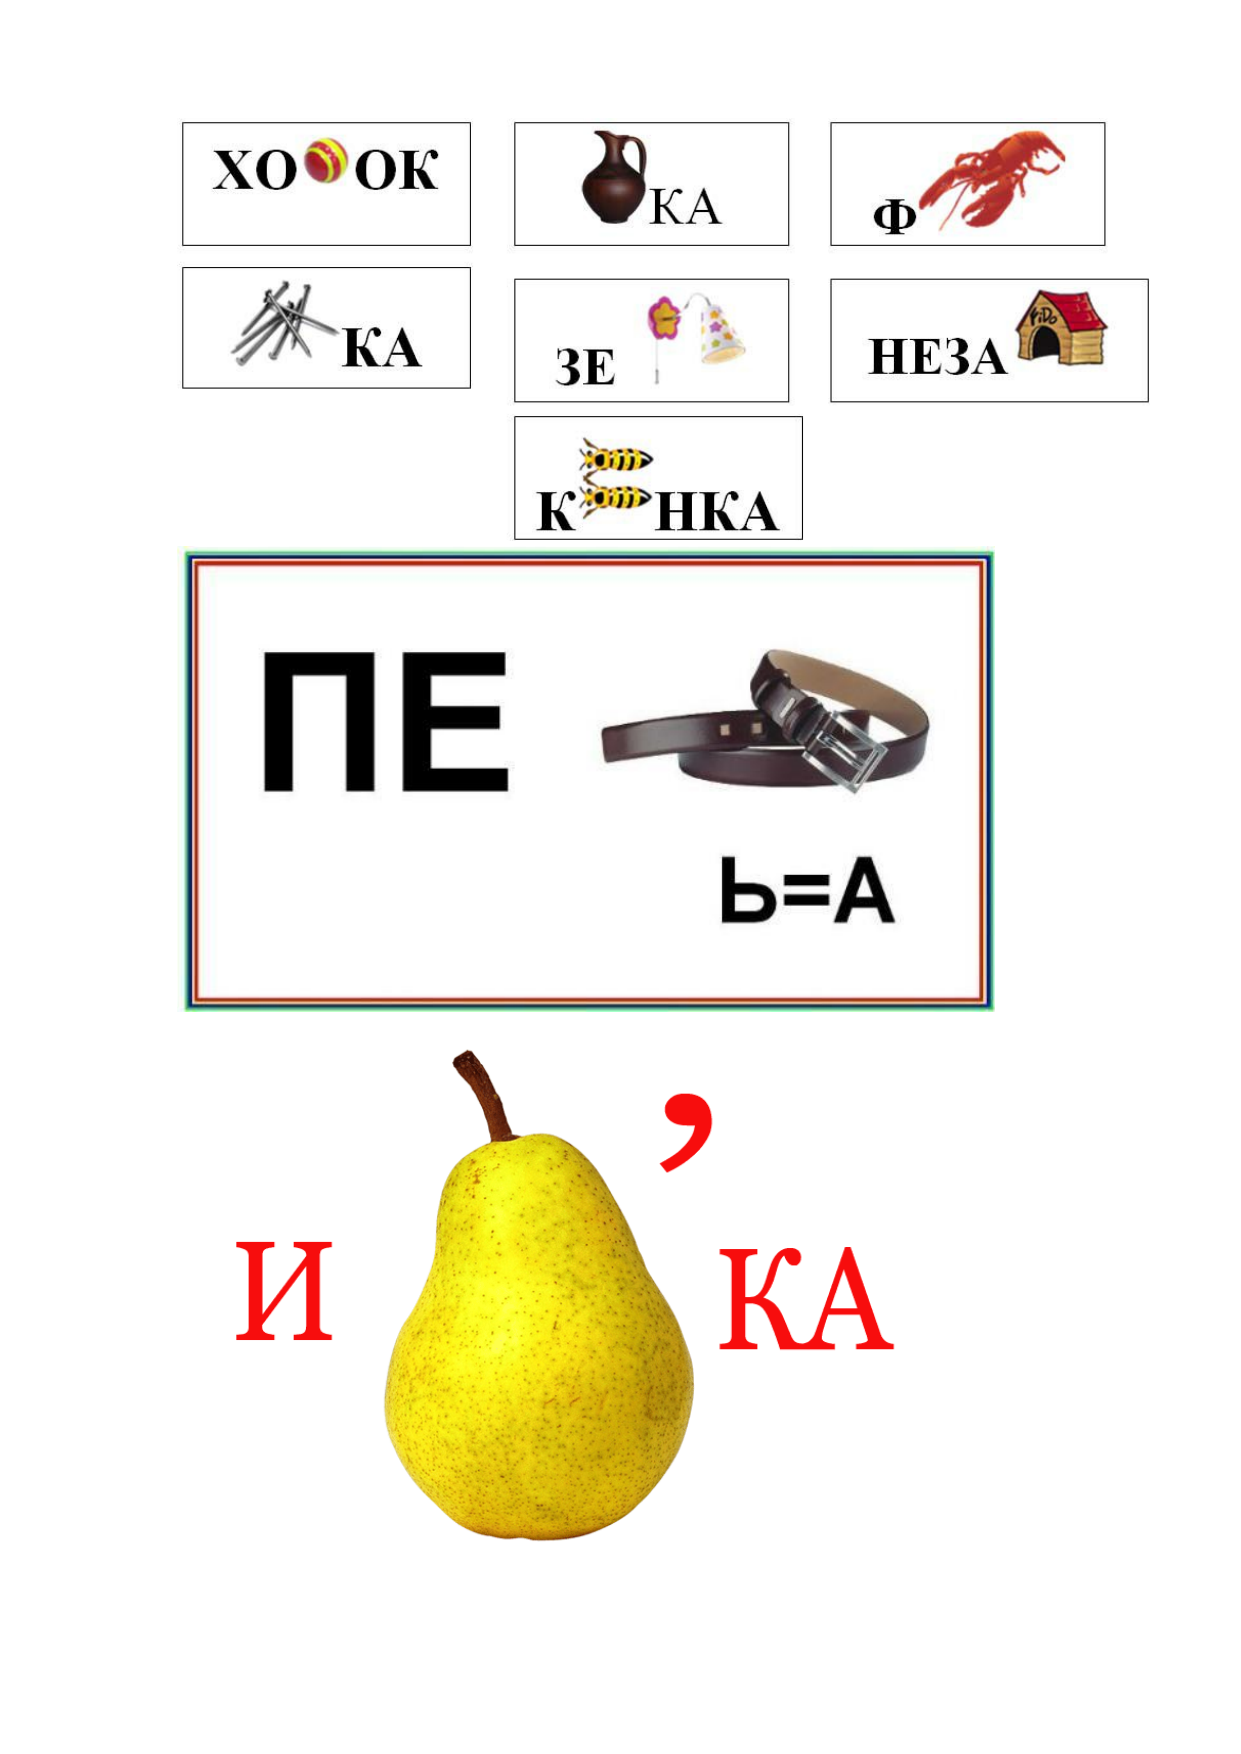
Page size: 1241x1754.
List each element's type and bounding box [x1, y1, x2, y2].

picture [177, 118, 1152, 543]
picture [177, 1016, 914, 1568]
picture [177, 546, 995, 1012]
